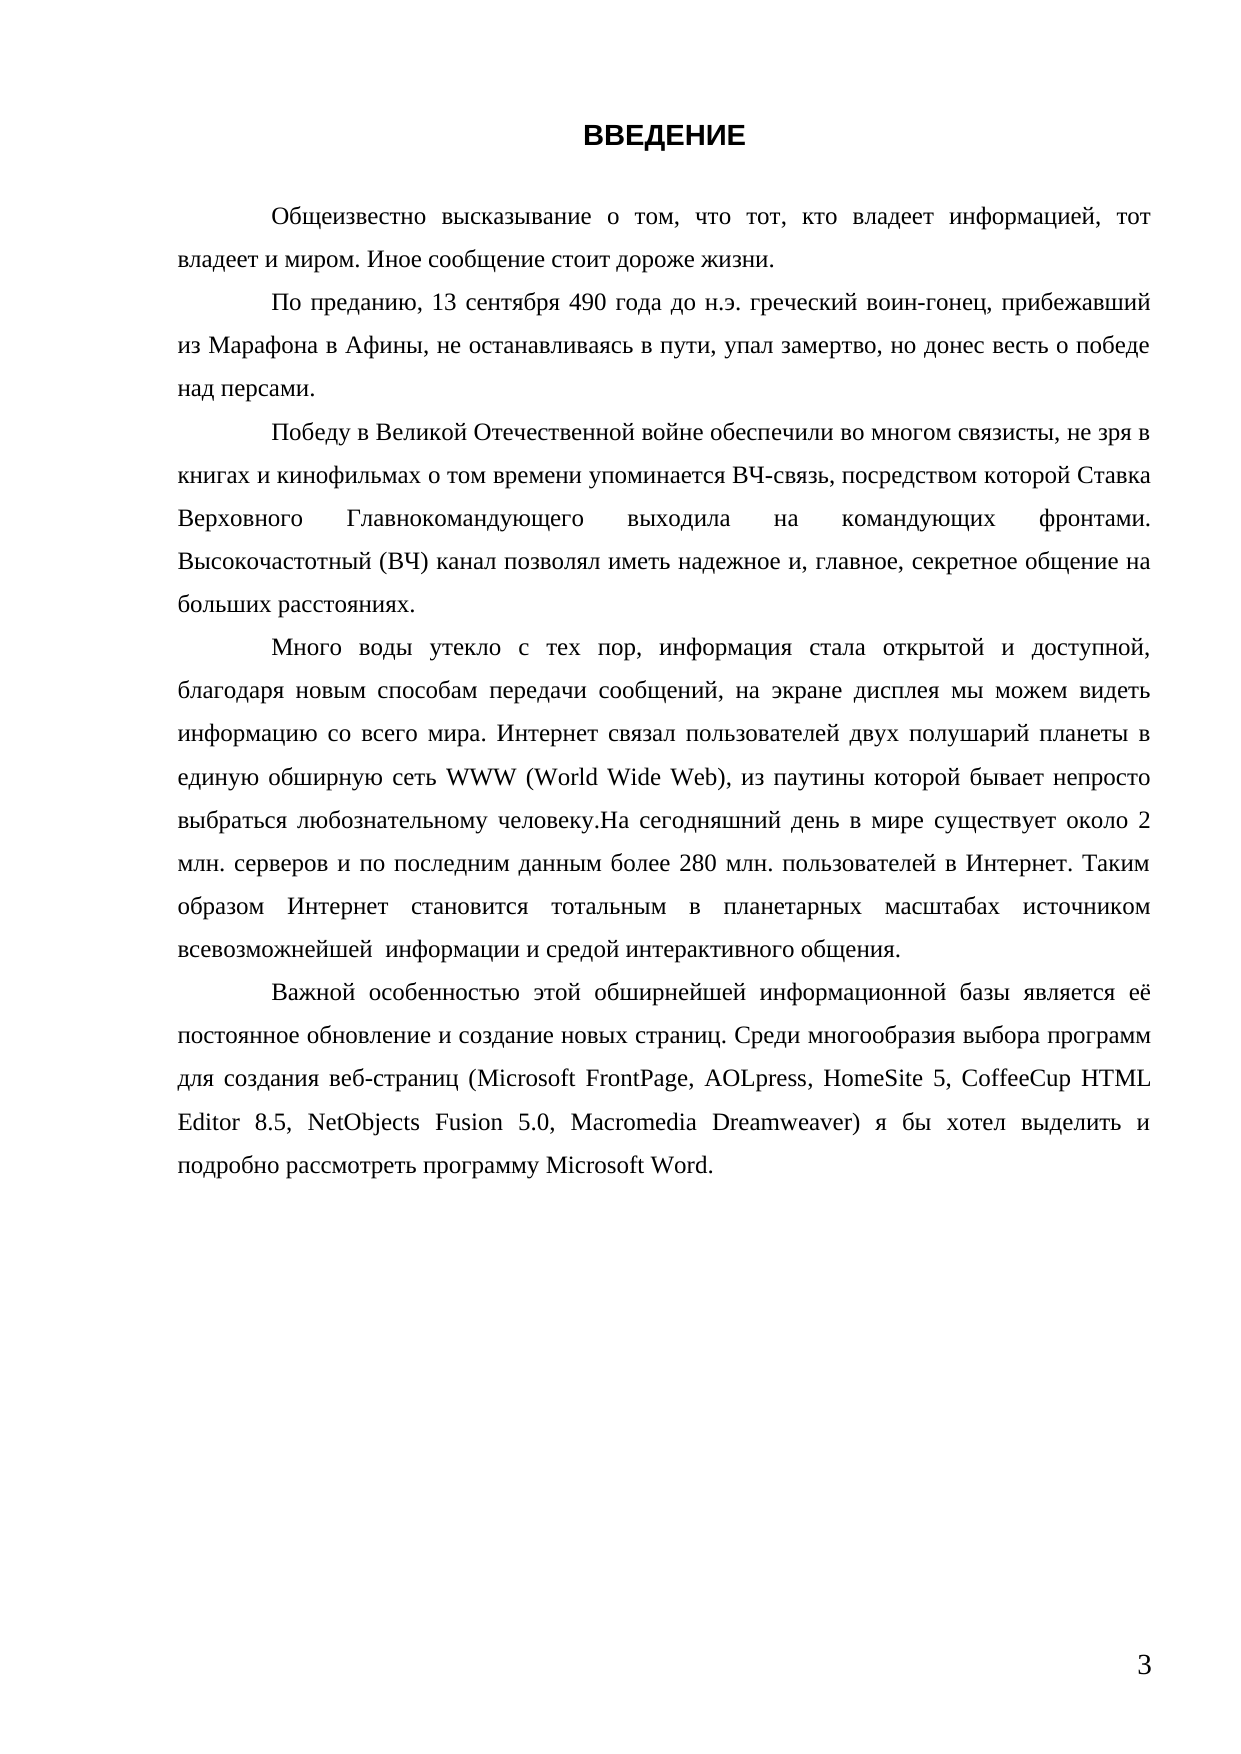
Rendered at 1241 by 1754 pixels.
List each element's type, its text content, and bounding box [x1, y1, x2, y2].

subtitle ВВЕДЕНИЕ [177, 118, 1152, 152]
text Общеизвестно высказывание о том, что тот, кто владеет информацией, тот владеет и миром. Иное сообщение стоит дороже жизни. [177, 201, 1152, 273]
text Победу в Великой Отечественной войне обеспечили во многом связисты, не зря в книгах и кинофильмах о том времени упоминается ВЧ-связь, посредством которой Ставка Верховного Главнокомандующего выходила на командующих фронтами. Высокочастотный (ВЧ) канал позволял иметь надежное и, главное, секретное общение на больших расстояниях. [177, 417, 1152, 618]
text Важной особенностью этой обширнейшей информационной базы является её постоянное обновление и создание новых страниц. Среди многообразия выбора программ для создания веб-страниц (Microsoft FrontPage, AOLpress, HomeSite 5, CoffeeCup HTML Editor 8.5, NetObjects Fusion 5.0, Macromedia Dreamweaver) я бы хотел выделить и подробно рассмотреть программу Microsoft Word. [177, 977, 1152, 1178]
text Много воды утекло с тех пор, информация стала открытой и доступной, благодаря новым способам передачи сообщений, на экране дисплея мы можем видеть информацию со всего мира. Интернет связал пользователей двух полушарий планеты в единую обширную сеть WWW (World Wide Web), из паутины которой бывает непросто выбраться любознательному человеку.На сегодняшний день в мире существует около 2 млн. серверов и по последним данным более 280 млн. пользователей в Интернет. Таким образом Интернет становится тотальным в планетарных масштабах источником всевозможнейшей информации и средой интерактивного общения. [177, 632, 1152, 963]
text По преданию, 13 сентября 490 года до н.э. греческий воин-гонец, прибежавший из Марафона в Афины, не останавливаясь в пути, упал замертво, но донес весть о победе над персами. [177, 287, 1152, 402]
